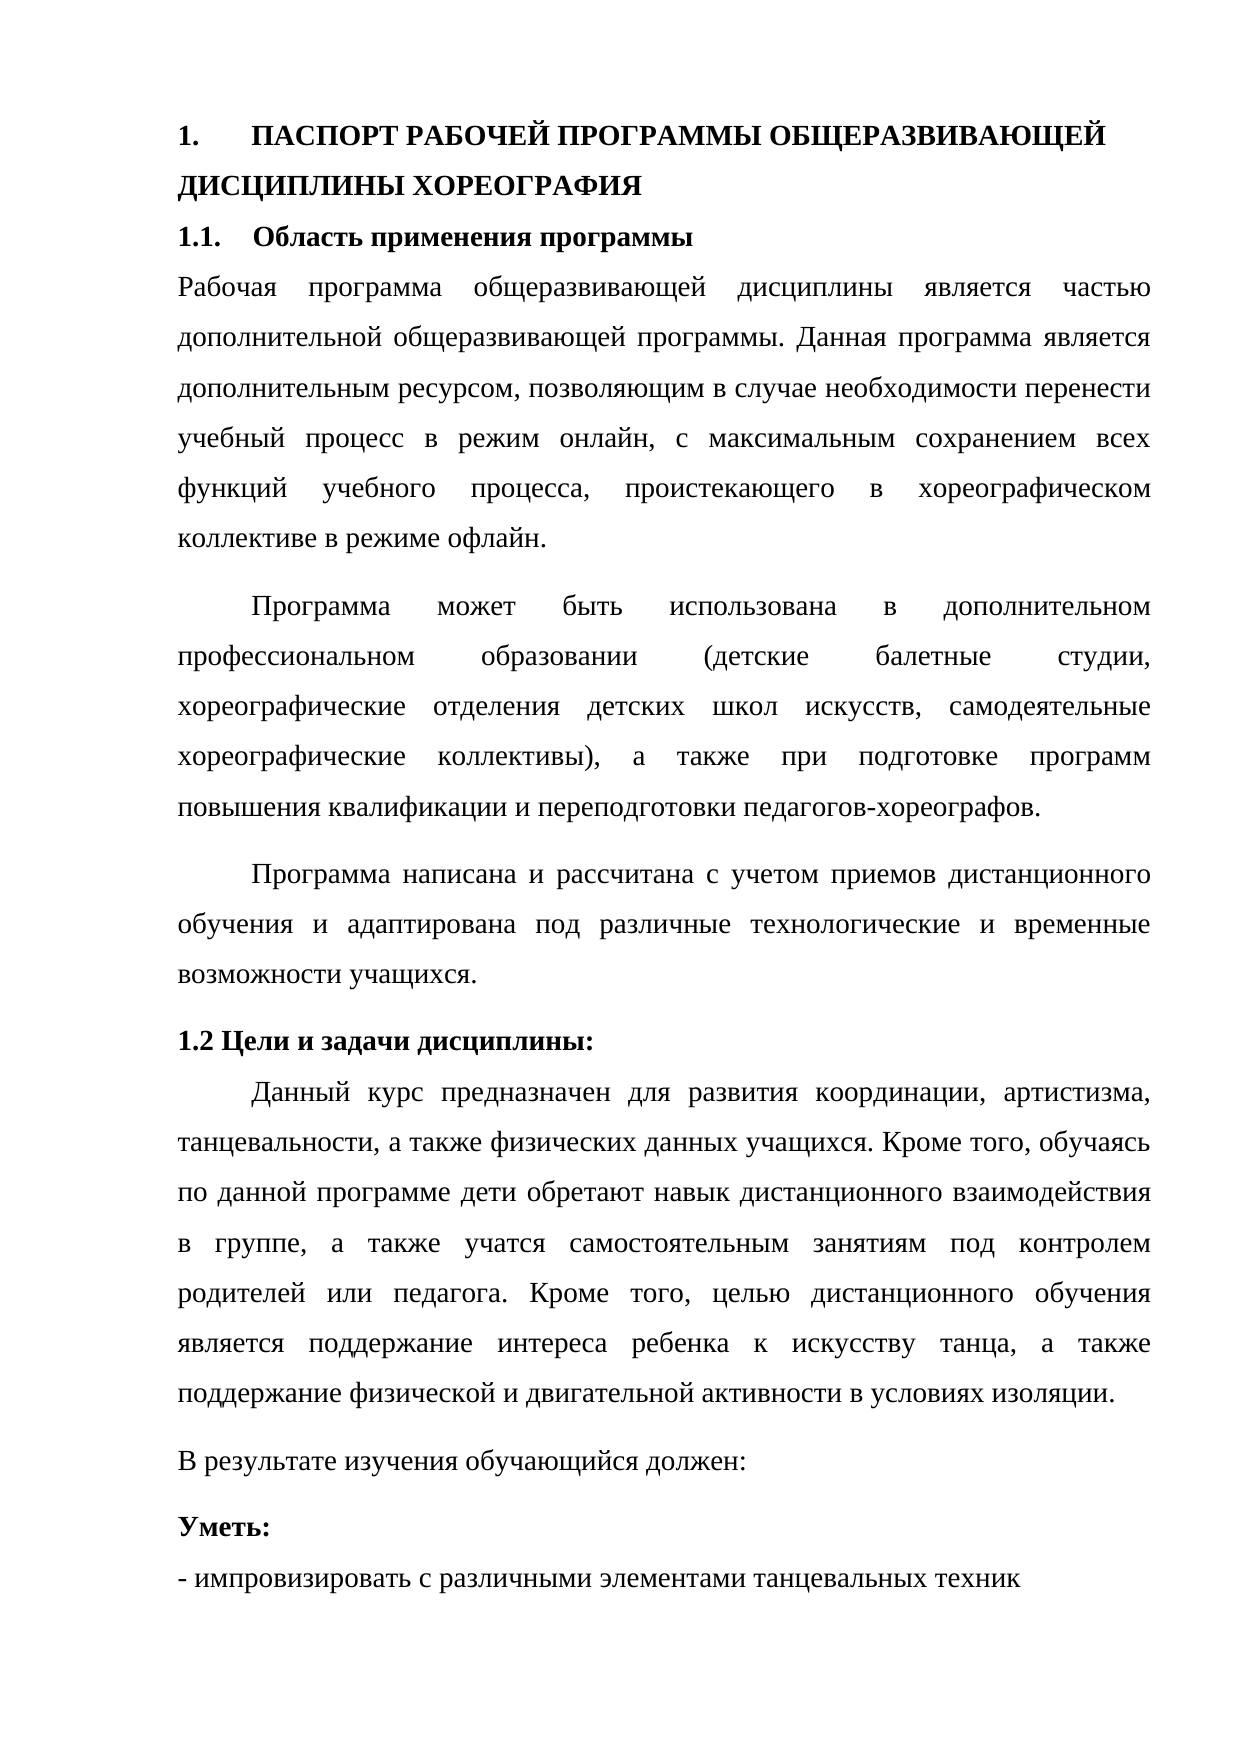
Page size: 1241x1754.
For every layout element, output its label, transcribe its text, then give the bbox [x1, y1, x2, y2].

list Область применения программы [177, 219, 1152, 252]
text Программа может быть использована в дополнительном профессиональном образовании (детские балетные студии, хореографические отделения детских школ искусств, самодеятельные хореографические коллективы), а также при подготовке программ повышения квалификации и переподготовки педагогов-хореографов. [177, 588, 1152, 822]
text Программа написана и рассчитана с учетом приемов дистанционного обучения и адаптирована под различные технологические и временные возможности учащихся. [177, 856, 1152, 990]
text Рабочая программа общеразвивающей дисциплины является частью дополнительной общеразвивающей программы. Данная программа является дополнительным ресурсом, позволяющим в случае необходимости перенести учебный процесс в режим онлайн, с максимальным сохранением всех функций учебного процесса, проистекающего в хореографическом коллективе в режиме офлайн. [177, 269, 1152, 554]
list - импровизировать с различными элементами танцевальных техник [177, 1560, 1152, 1593]
list Уметь: [177, 1509, 1152, 1543]
list 1.2 Цели и задачи дисциплины: [177, 1023, 1152, 1057]
list ПАСПОРТ РАБОЧЕЙ ПРОГРАММЫ ОБЩЕРАЗВИВАЮЩЕЙ ДИСЦИПЛИНЫ ХОРЕОГРАФИЯ [177, 118, 1152, 202]
text Данный курс предназначен для развития координации, артистизма, танцевальности, а также физических данных учащихся. Кроме того, обучаясь по данной программе дети обретают навык дистанционного взаимодействия в группе, а также учатся самостоятельным занятиям под контролем родителей или педагога. Кроме того, целью дистанционного обучения является поддержание интереса ребенка к искусству танца, а также поддержание физической и двигательной активности в условиях изоляции. [177, 1074, 1152, 1409]
text В результате изучения обучающийся должен: [177, 1443, 1152, 1476]
